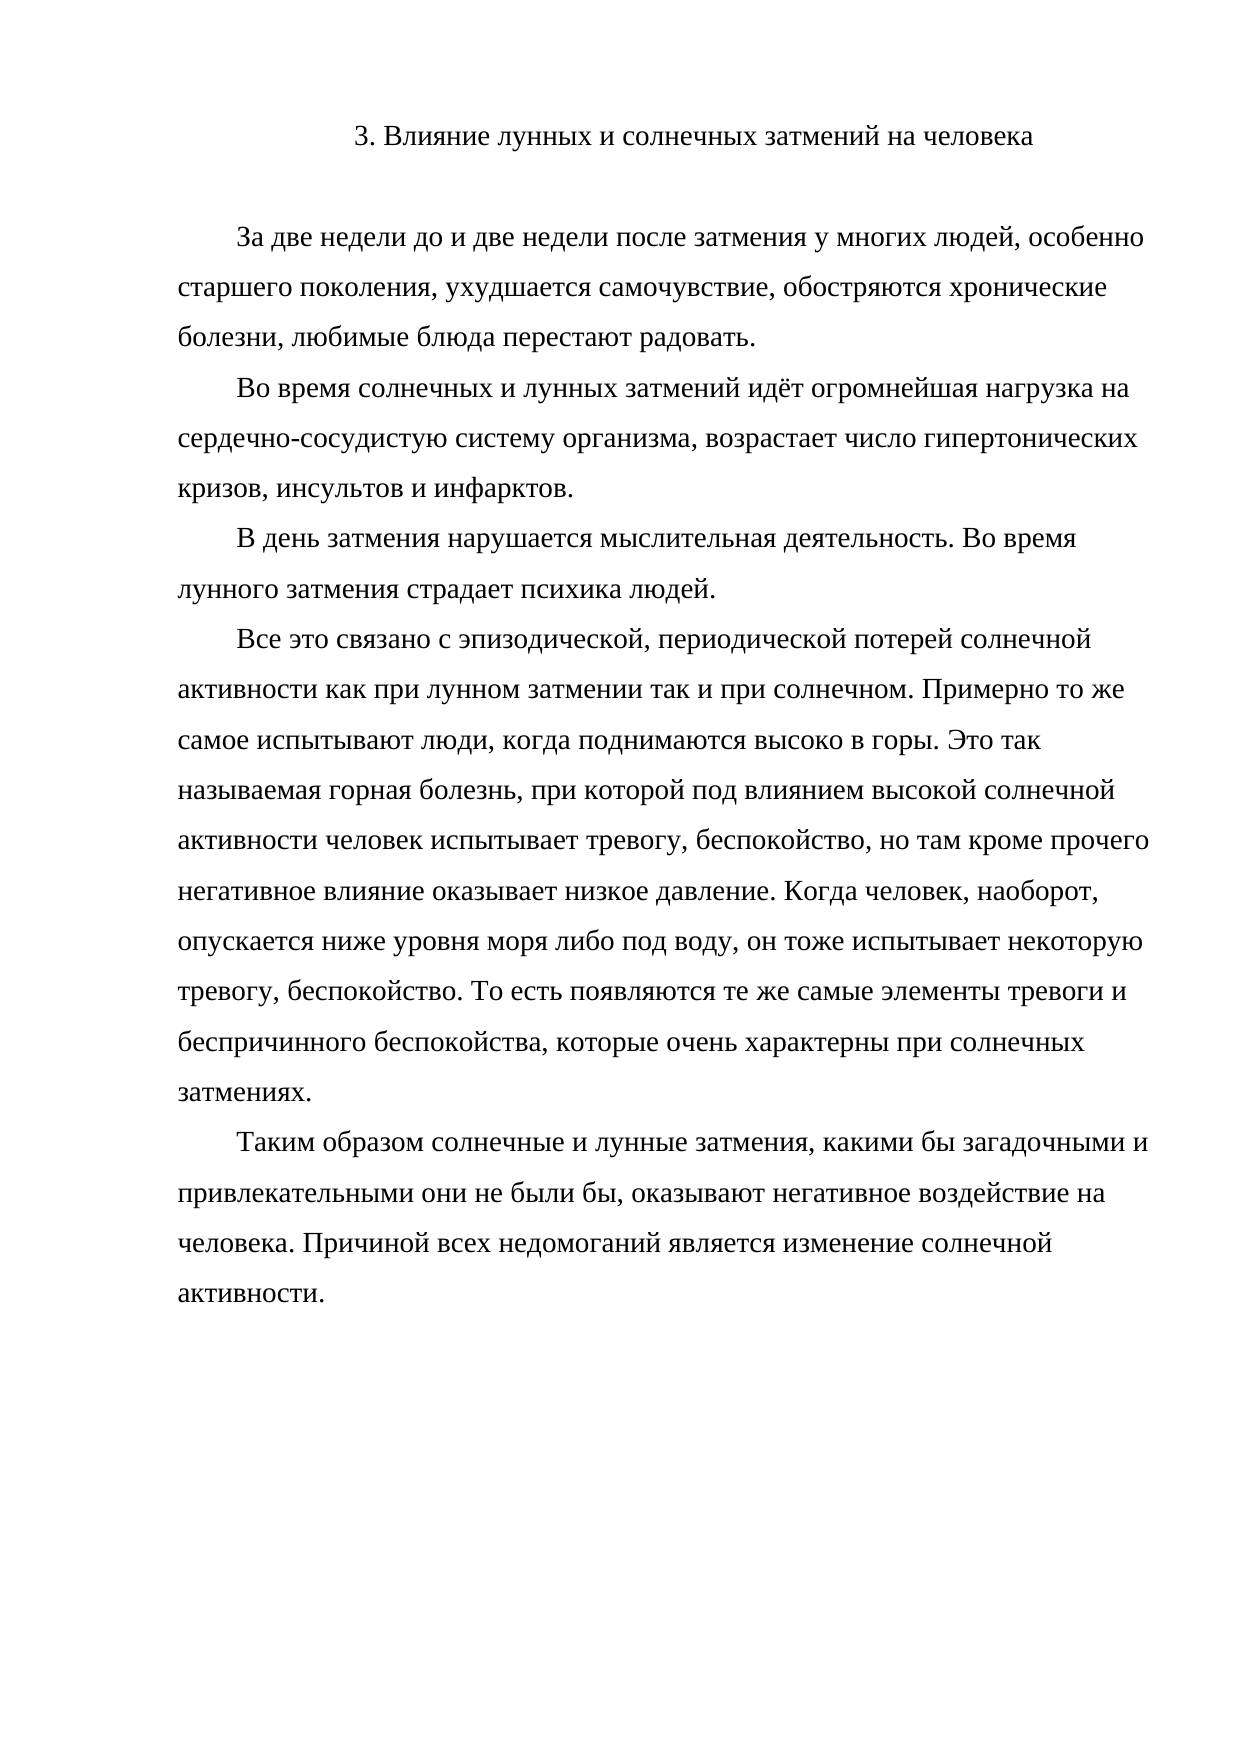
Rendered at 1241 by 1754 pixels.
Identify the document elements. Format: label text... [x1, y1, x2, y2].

text В день затмения нарушается мыслительная деятельность. Во время лунного затмения страдает психика людей. [177, 521, 1152, 604]
text Таким образом солнечные и лунные затмения, какими бы загадочными и привлекательными они не были бы, оказывают негативное воздействие на человека. Причиной всех недомоганий является изменение солнечной активности. [177, 1124, 1152, 1309]
text Во время солнечных и лунных затмений идёт огромнейшая нагрузка на сердечно-сосудистую систему организма, возрастает число гипертонических кризов, инсультов и инфарктов. [177, 370, 1152, 504]
text Все это связано с эпизодической, периодической потерей солнечной активности как при лунном затмении так и при солнечном. Примерно то же самое испытывают люди, когда поднимаются высоко в горы. Это так называемая горная болезнь, при которой под влиянием высокой солнечной активности человек испытывает тревогу, беспокойство, но там кроме прочего негативное влияние оказывает низкое давление. Когда человек, наоборот, опускается ниже уровня моря либо под воду, он тоже испытывает некоторую тревогу, беспокойство. То есть появляются те же самые элементы тревоги и беспричинного беспокойства, которые очень характерны при солнечных затмениях. [177, 621, 1152, 1108]
text За две недели до и две недели после затмения у многих людей, особенно старшего поколения, ухудшается самочувствие, обостряются хронические болезни, любимые блюда перестают радовать. [177, 219, 1152, 353]
text 3. Влияние лунных и солнечных затмений на человека [177, 118, 1152, 152]
